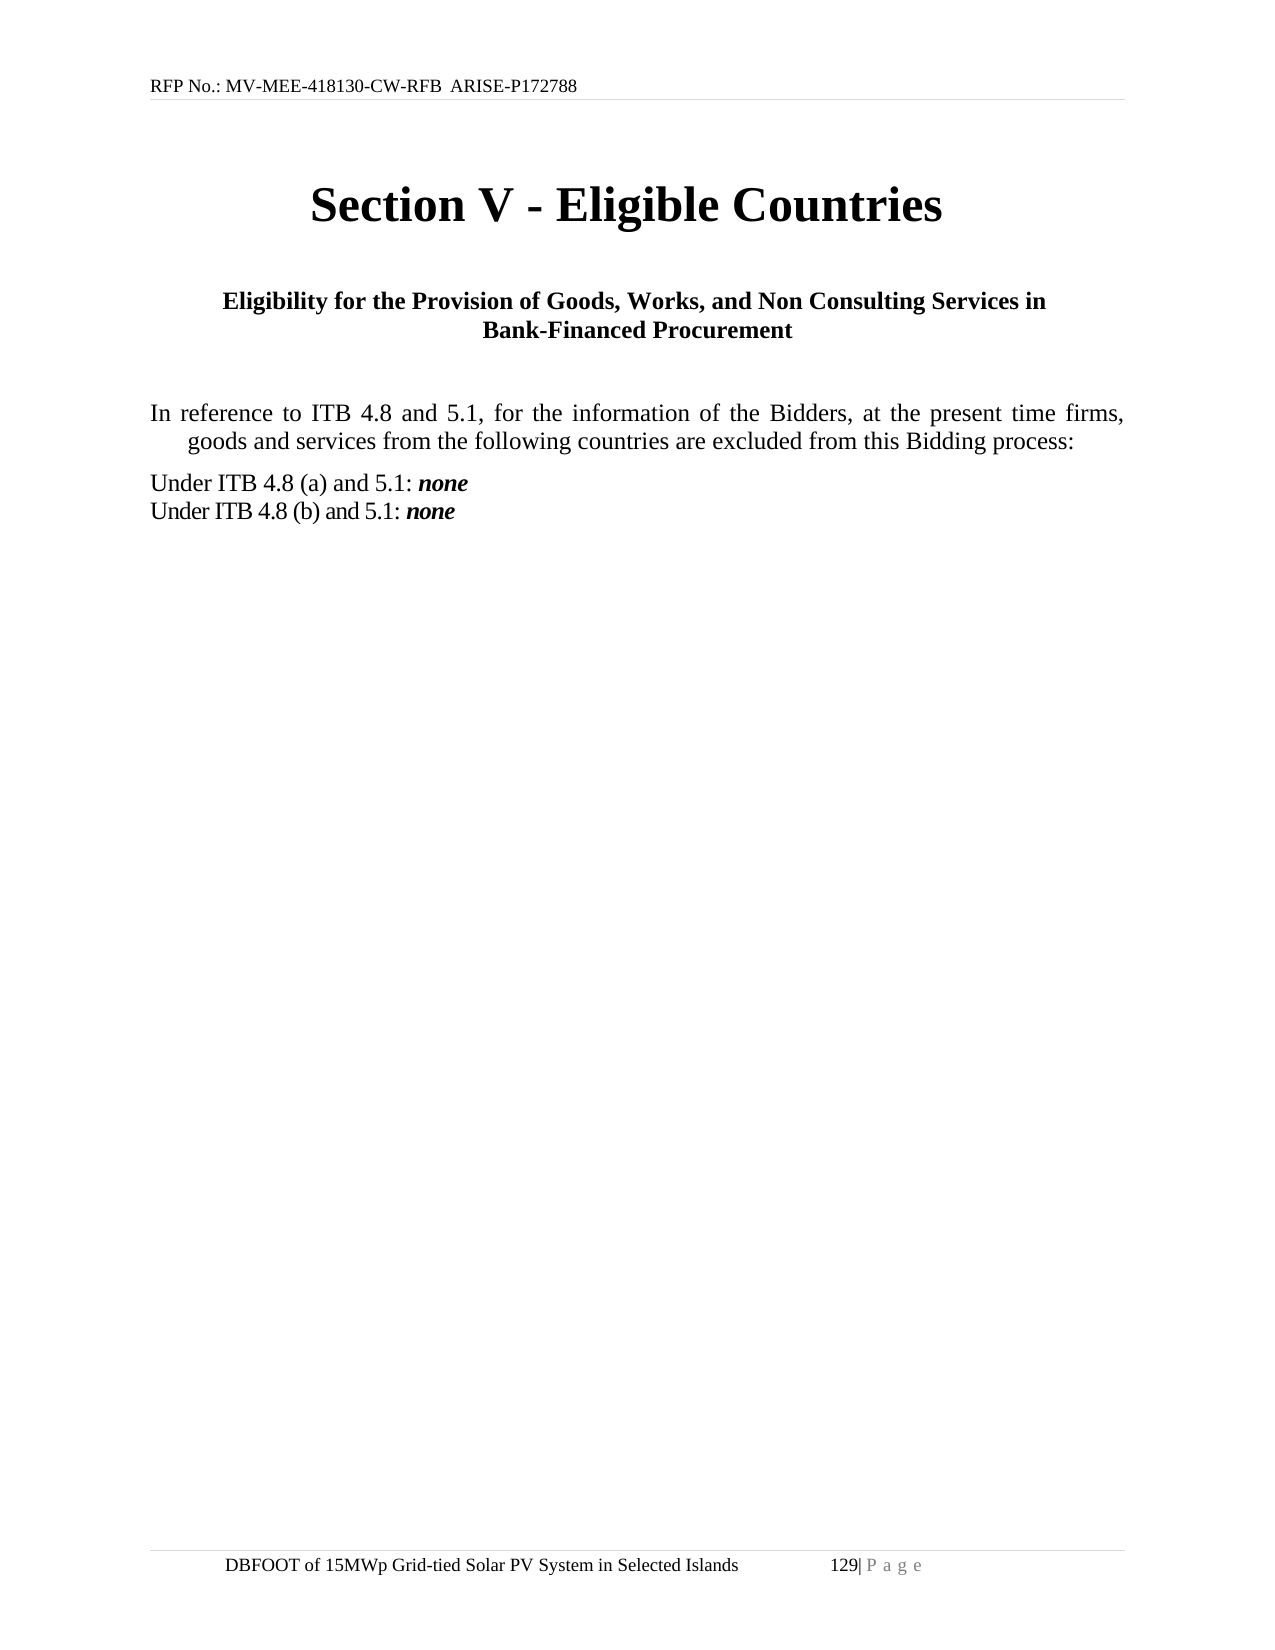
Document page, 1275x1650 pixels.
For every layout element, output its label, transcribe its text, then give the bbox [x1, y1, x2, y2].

text Under ITB 4.8 (a) and 5.1: none [150, 468, 1125, 496]
text In reference to ITB 4.8 and 5.1, for the information of the Bidders, at the present time firms, goods and services from the following countries are excluded from this Bidding process: [150, 398, 1125, 455]
text Under ITB 4.8 (b) and 5.1: none [150, 496, 1125, 525]
subtitle Section V - Eligible Countries [128, 175, 1125, 233]
text Eligibility for the Provision of Goods, Works, and Non Consulting Services in Bank-Financed Procurement [150, 286, 1125, 344]
